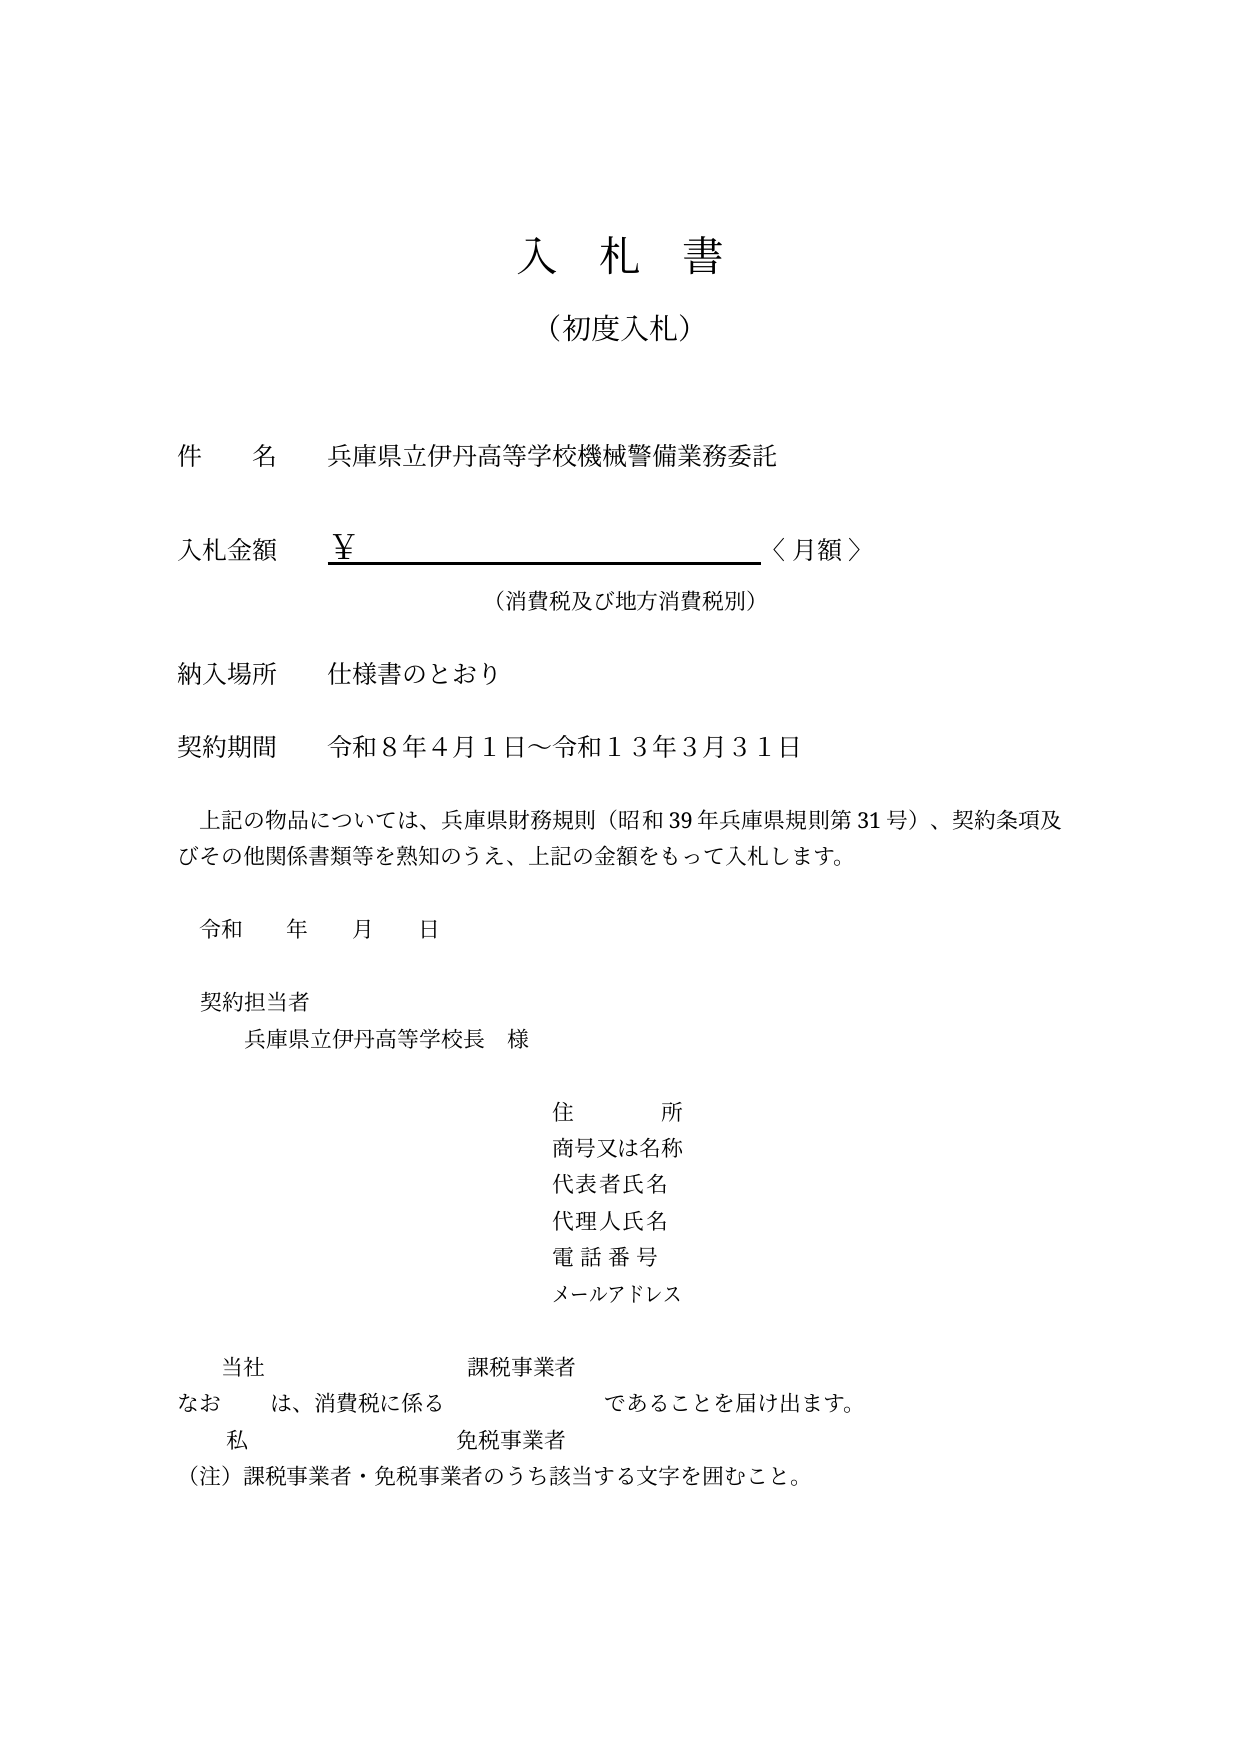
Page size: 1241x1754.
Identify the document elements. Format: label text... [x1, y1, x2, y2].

text （注）課税事業者・免税事業者のうち該当する文字を囲むこと。 [177, 1457, 1063, 1493]
text 私 免税事業者 [177, 1420, 1063, 1457]
text 契約期間 令和８年４月１日～令和１３年３月３１日 [177, 728, 1063, 764]
text 上記の物品については、兵庫県財務規則（昭和39年兵庫県規則第31号）、契約条項及びその他関係書類等を熟知のうえ、上記の金額をもって入札します。 [177, 801, 1063, 873]
text 代表者氏名 [464, 1165, 1063, 1202]
text 当社 課税事業者 [177, 1347, 1063, 1384]
text （消費税及び地方消費税別） [243, 582, 1063, 618]
text 契約担当者 [201, 983, 1063, 1019]
text 住 所 [552, 1092, 1063, 1129]
text 代理人氏名 [464, 1202, 1063, 1238]
text 電話番号 [552, 1238, 1063, 1274]
text なお は、消費税に係る であることを届け出ます。 [177, 1384, 1063, 1420]
text 件 名 兵庫県立伊丹高等学校機械警備業務委託 [177, 436, 1063, 472]
text 商号又は名称 [464, 1129, 1063, 1165]
text 入札金額 ￥ 〈 月額 〉 [177, 509, 1063, 582]
text 兵庫県立伊丹高等学校長 様 [201, 1019, 1063, 1056]
text メールアドレス [552, 1274, 1063, 1311]
text （初度入札） [177, 290, 1063, 363]
text 令和 年 月 日 [199, 910, 1063, 946]
text 入 札 書 [177, 217, 1063, 290]
text 納入場所 仕様書のとおり [177, 655, 1063, 691]
